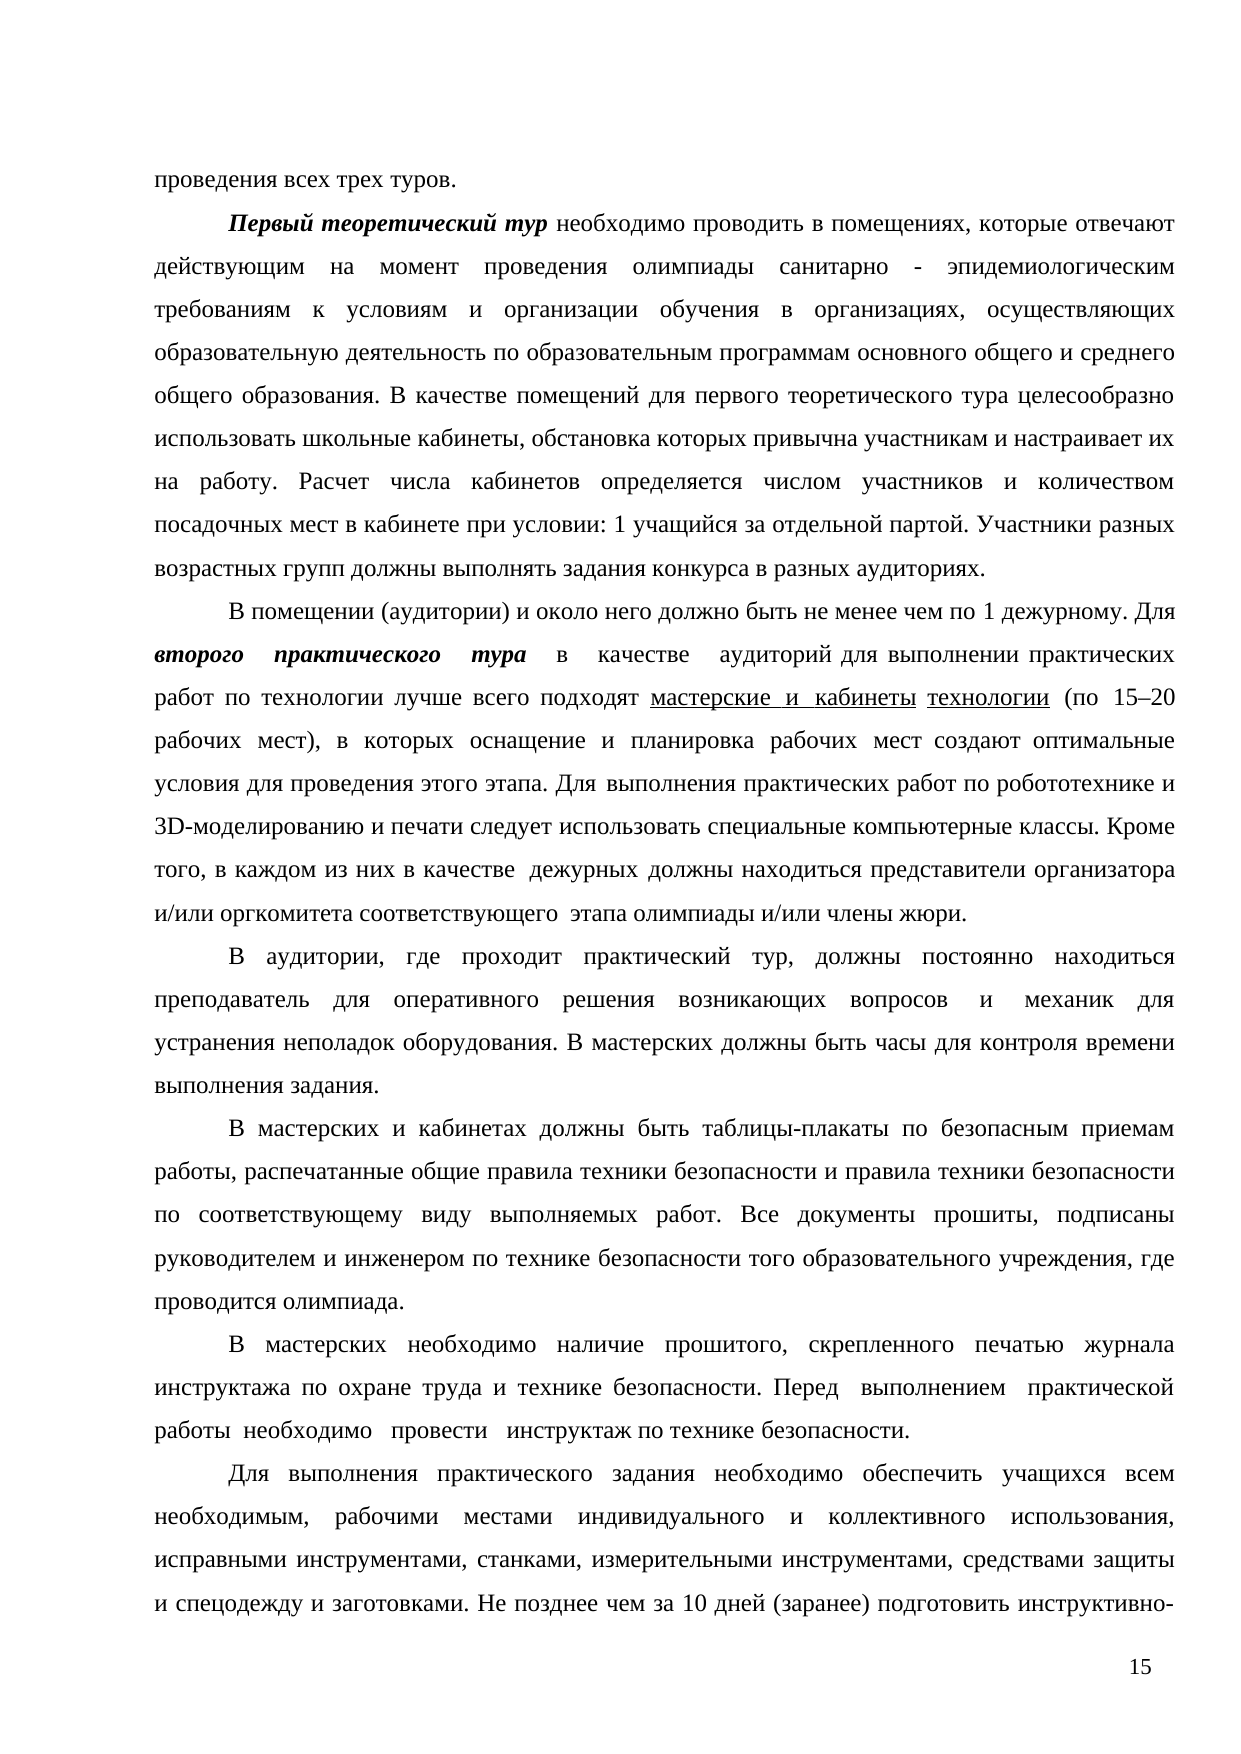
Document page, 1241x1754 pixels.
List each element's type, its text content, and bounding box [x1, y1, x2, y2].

text В мастерских необходимо наличие прошитого, скрепленного печатью журнала инструктажа по охране труда и технике безопасности. Перед выполнением практической работы необходимо провести инструктаж по технике безопасности. [154, 1329, 1176, 1444]
text Первый теоретический тур необходимо проводить в помещениях, которые отвечают действующим на момент проведения олимпиады санитарно - эпидемиологическим требованиям к условиям и организации обучения в организациях, осуществляющих образовательную деятельность по образовательным программам основного общего и среднего общего образования. В качестве помещений для первого теоретического тура целесообразно использовать школьные кабинеты, обстановка которых привычна участникам и настраивает их на работу. Расчет числа кабинетов определяется числом участников и количеством посадочных мест в кабинете при условии: 1 учащийся за отдельной партой. Участники разных возрастных групп должны выполнять задания конкурса в разных аудиториях. [154, 208, 1176, 581]
text В аудитории, где проходит практический тур, должны постоянно находиться преподаватель для оперативного решения возникающих вопросов и механик для устранения неполадок оборудования. В мастерских должны быть часы для контроля времени выполнения задания. [154, 941, 1176, 1099]
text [154, 164, 1176, 193]
text В помещении (аудитории) и около него должно быть не менее чем по 1 дежурному. Для второго практического тура в качестве аудиторий для выполнении практических работ по технологии лучше всего подходят мастерские и кабинеты технологии (по 15–20 рабочих мест), в которых оснащение и планировка рабочих мест создают оптимальные условия для проведения этого этапа. Для выполнения практических работ по робототехнике и 3D-моделированию и печати следует использовать специальные компьютерные классы. Кроме того, в каждом из них в качестве дежурных должны находиться представители организатора и/или оргкомитета соответствующего этапа олимпиады и/или члены жюри. [154, 596, 1176, 926]
text В мастерских и кабинетах должны быть таблицы-плакаты по безопасным приемам работы, распечатанные общие правила техники безопасности и правила техники безопасности по соответствующему виду выполняемых работ. Все документы прошиты, подписаны руководителем и инженером по технике безопасности того образовательного учреждения, где проводится олимпиада. [154, 1113, 1176, 1314]
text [154, 1458, 1176, 1616]
